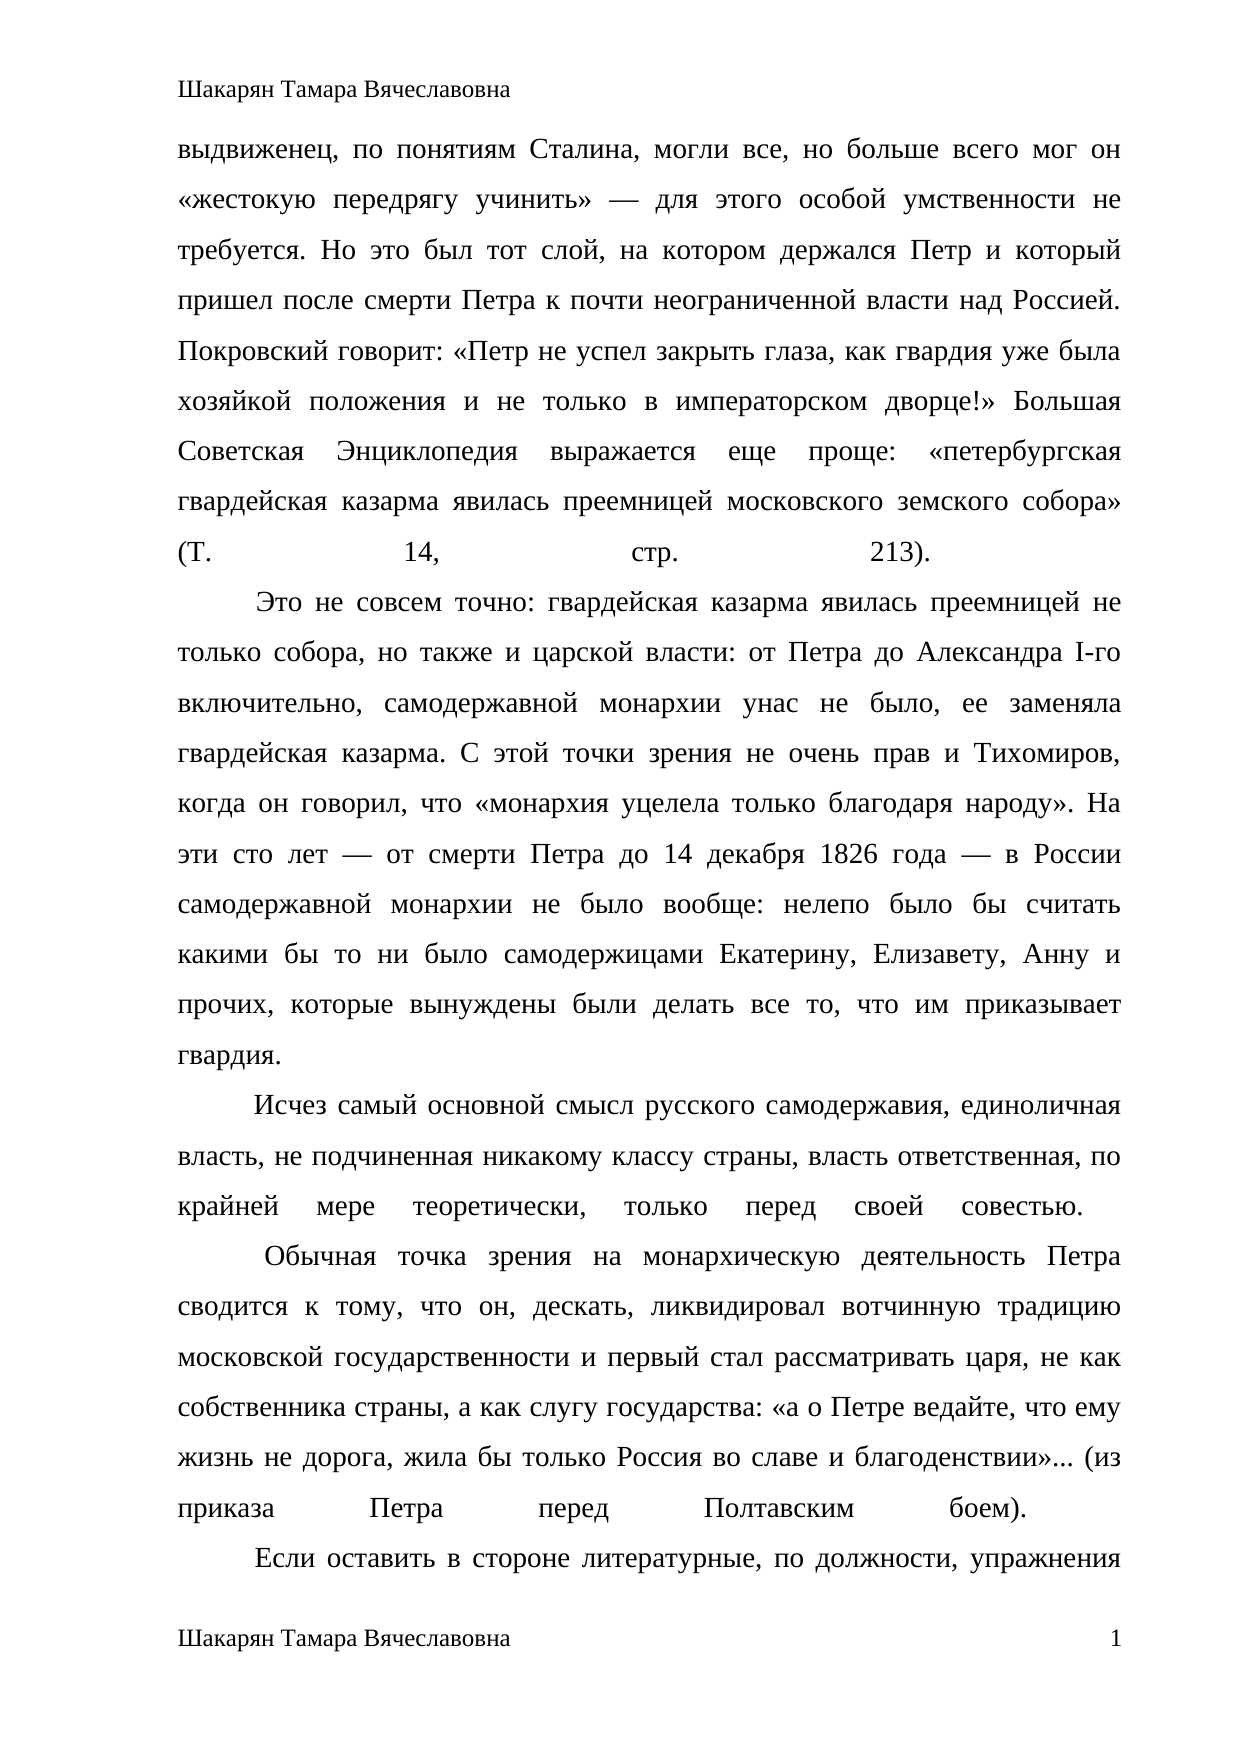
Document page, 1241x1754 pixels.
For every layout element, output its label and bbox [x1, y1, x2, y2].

text [177, 131, 1122, 1574]
